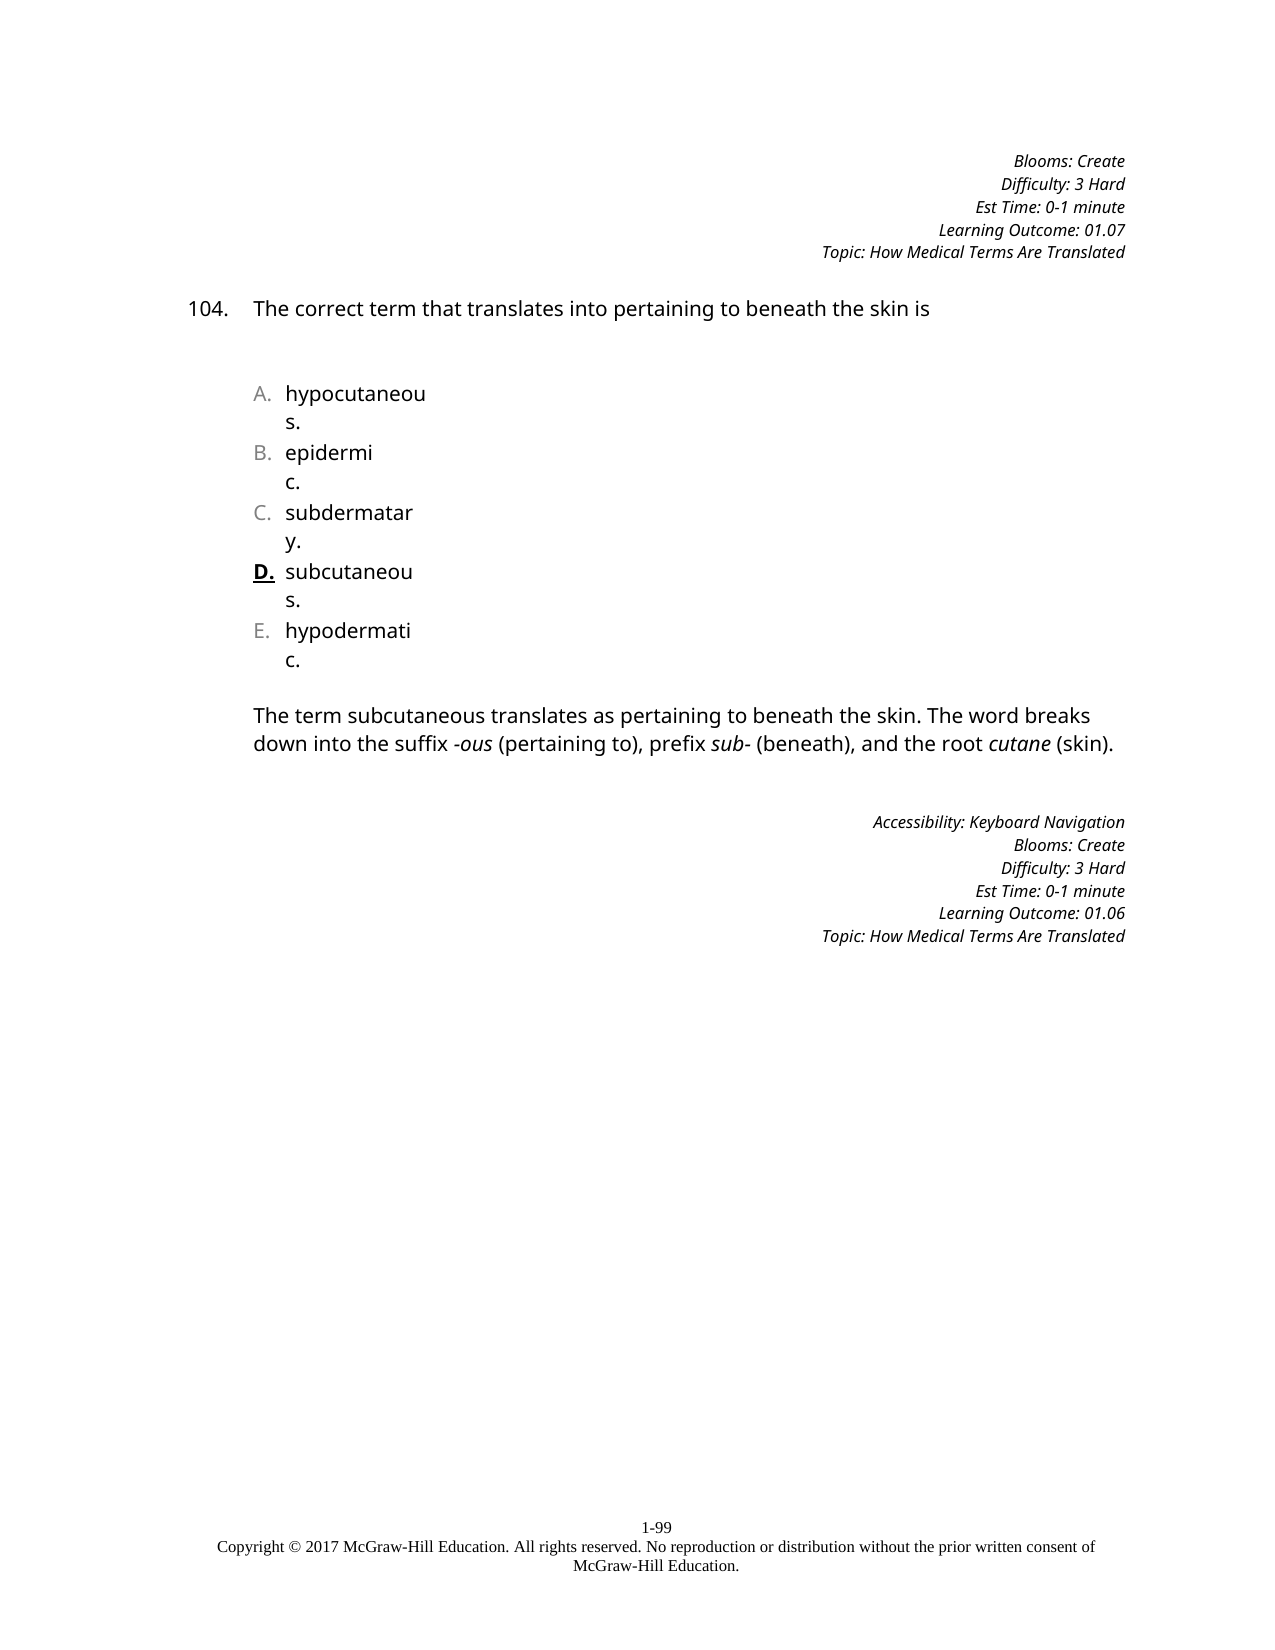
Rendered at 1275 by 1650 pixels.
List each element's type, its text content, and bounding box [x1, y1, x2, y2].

table_header The correct term that translates into pertaining to beneath the skin is The term subcutaneous translates as pertaining to beneath the skin. The word breaks down into the suffix -ous (pertaining to), prefix sub- (beneath), and the root cutane (skin). [253, 294, 1125, 786]
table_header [188, 150, 1125, 292]
table_header Accessibility: Keyboard Navigation Blooms: Create Difficulty: 3 Hard Est Time: 0-1 minute Learning Outcome: 01.06 Topic: How Medical Terms Are Translated [188, 811, 1125, 975]
table_header 104. [188, 294, 253, 786]
